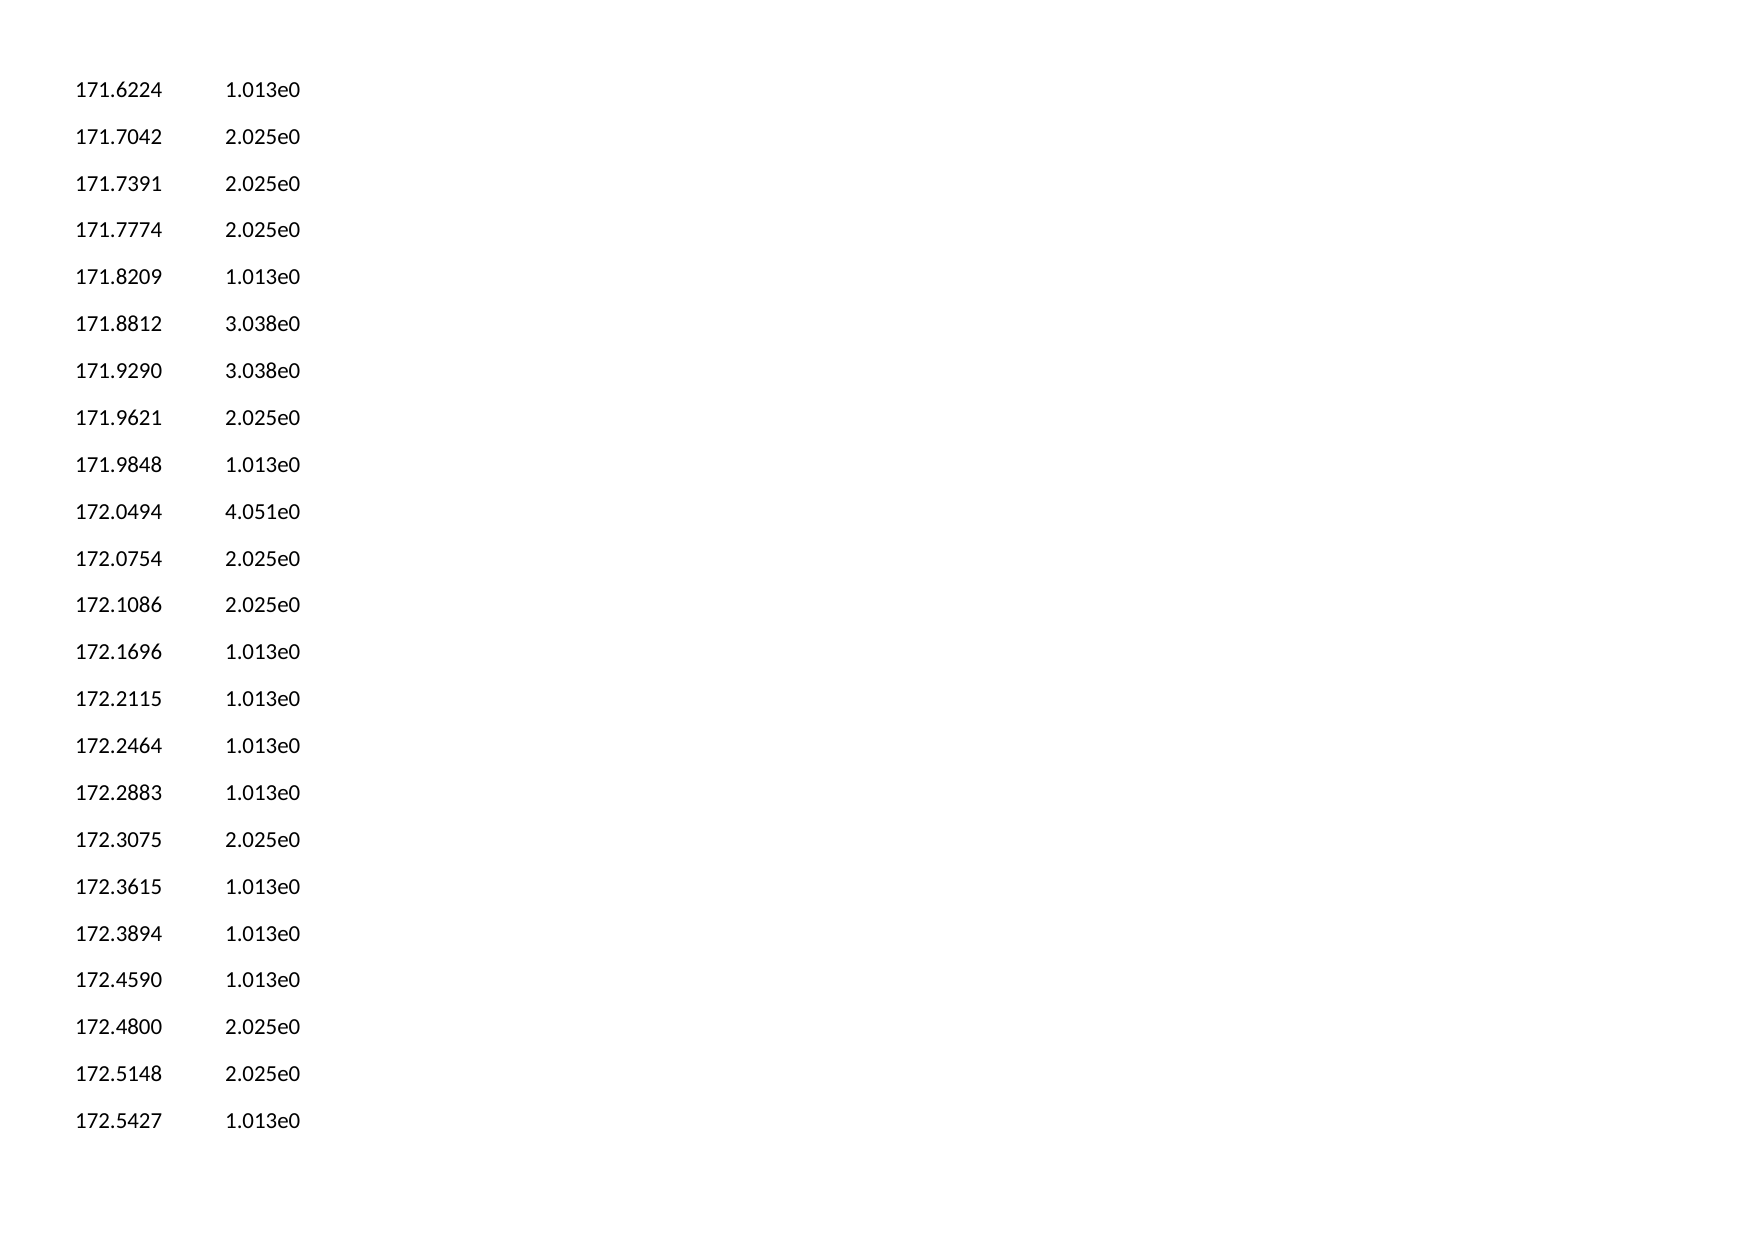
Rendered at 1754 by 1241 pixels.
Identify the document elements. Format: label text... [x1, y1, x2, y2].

text 172.2115 1.013e0 [75, 684, 1679, 712]
text 171.7774 2.025e0 [75, 216, 1679, 244]
text 172.1086 2.025e0 [75, 591, 1679, 619]
text 171.9290 3.038e0 [75, 356, 1679, 384]
text 172.2883 1.013e0 [75, 778, 1679, 806]
text 171.6224 1.013e0 [75, 75, 1679, 103]
text 172.2464 1.013e0 [75, 731, 1679, 759]
text 171.9621 2.025e0 [75, 403, 1679, 431]
text 172.4800 2.025e0 [75, 1012, 1679, 1041]
text 172.4590 1.013e0 [75, 966, 1679, 994]
text 172.5427 1.013e0 [75, 1106, 1679, 1134]
text 171.7042 2.025e0 [75, 122, 1679, 150]
text 171.8209 1.013e0 [75, 262, 1679, 291]
text 172.0754 2.025e0 [75, 544, 1679, 572]
text 172.5148 2.025e0 [75, 1059, 1679, 1087]
text 171.7391 2.025e0 [75, 169, 1679, 197]
text 172.3075 2.025e0 [75, 825, 1679, 853]
text 172.1696 1.013e0 [75, 637, 1679, 666]
text 172.3615 1.013e0 [75, 872, 1679, 900]
text 171.9848 1.013e0 [75, 450, 1679, 478]
text 171.8812 3.038e0 [75, 309, 1679, 337]
text 172.3894 1.013e0 [75, 919, 1679, 947]
text 172.0494 4.051e0 [75, 497, 1679, 525]
